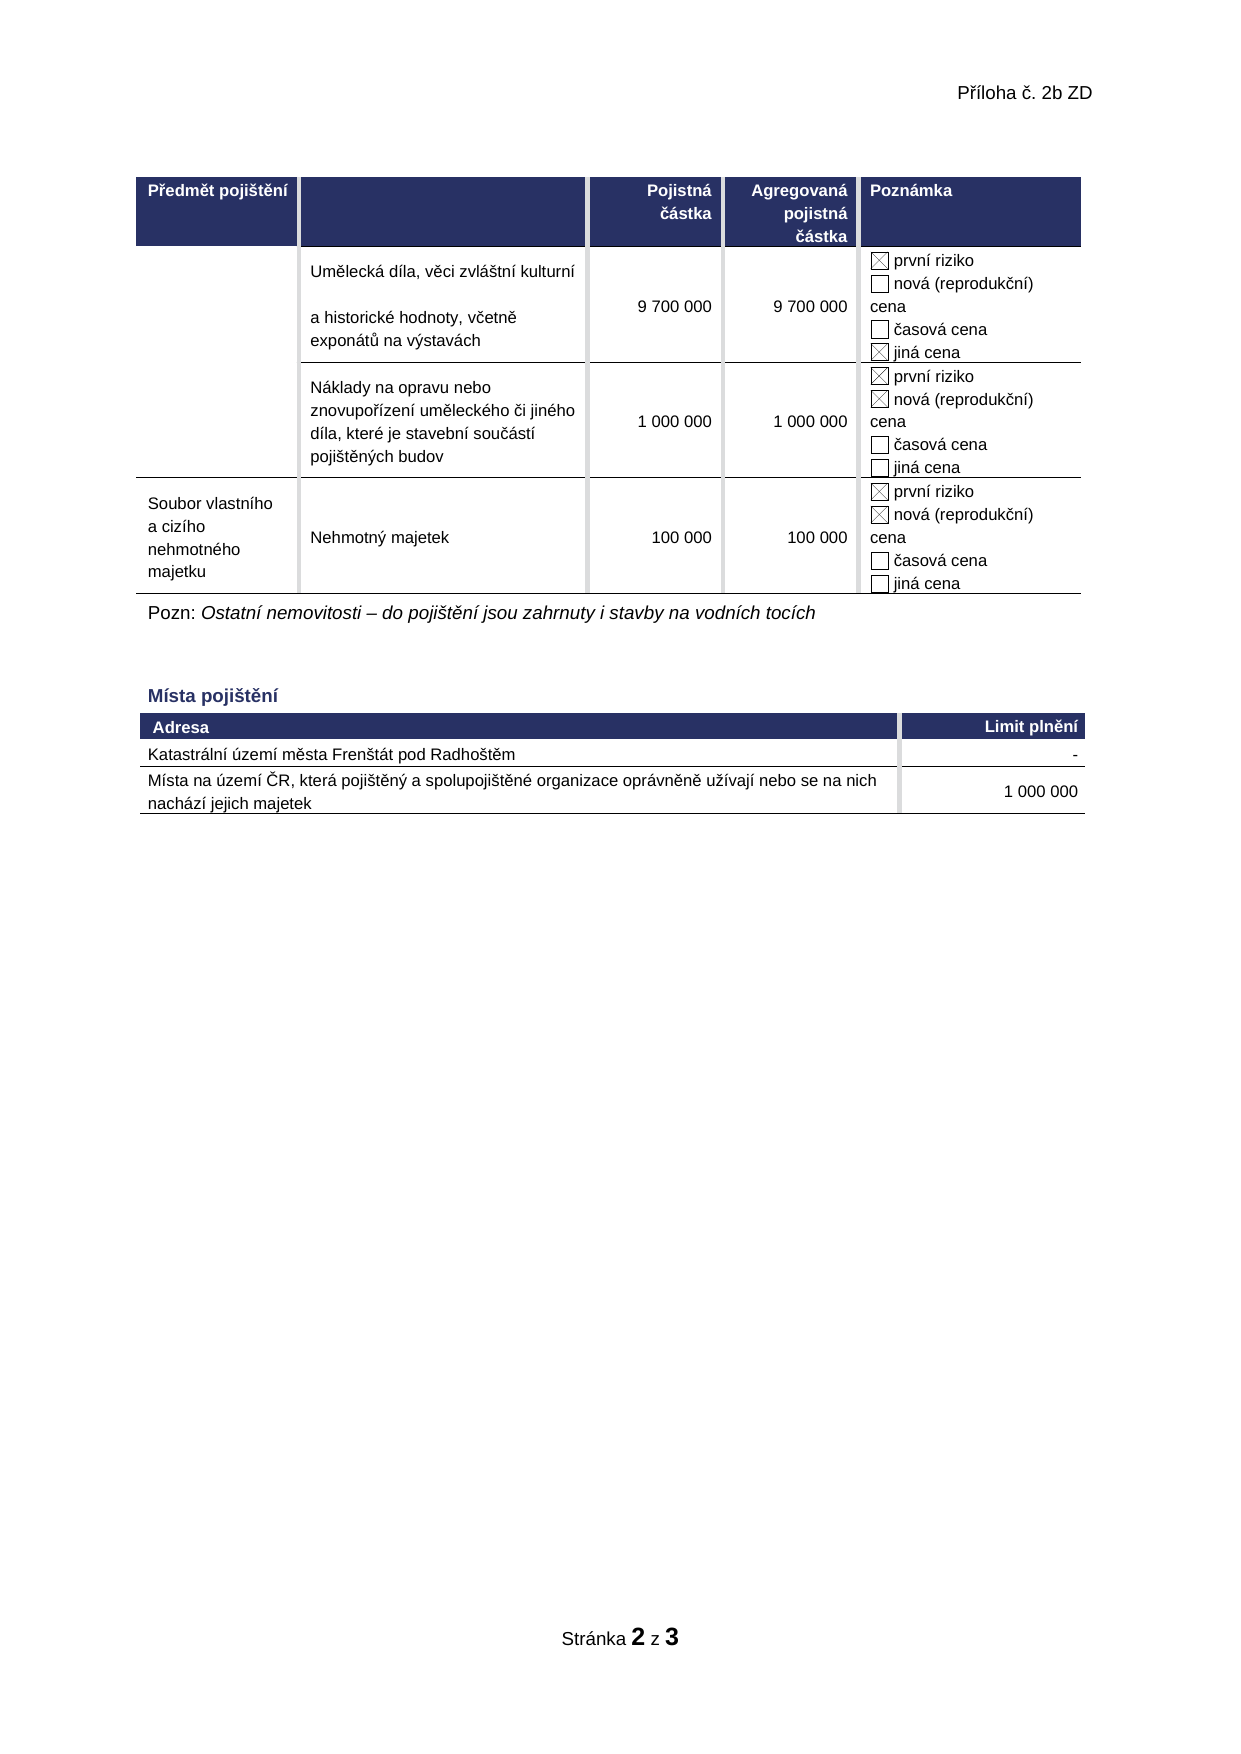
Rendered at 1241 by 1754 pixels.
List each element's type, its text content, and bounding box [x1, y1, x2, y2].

table_header Poznámka [861, 177, 1081, 246]
subtitle Místa pojištění [148, 677, 1092, 706]
table_cell první riziko nová (reprodukční) cena časová cena jiná cena [861, 363, 1081, 477]
table_cell 1 000 000 [725, 363, 856, 477]
table_cell první riziko nová (reprodukční) cena časová cena jiná cena [861, 478, 1081, 593]
table_cell Umělecká díla, věci zvláštní kulturní a historické hodnoty, včetně exponátů na výstavách [301, 247, 585, 362]
table_header Pojistná částka [590, 177, 721, 246]
table_header Limit plnění [902, 713, 1085, 739]
table_cell Místa na území ČR, která pojištěný a spolupojištěné organizace oprávněně užívají nebo se na nich nachází jejich majetek [140, 767, 897, 813]
table_cell Katastrální území města Frenštát pod Radhoštěm [140, 739, 897, 766]
table_cell Náklady na opravu nebo znovupořízení uměleckého či jiného díla, které je stavební součástí pojištěných budov [301, 363, 585, 477]
table_cell Nehmotný majetek [301, 478, 585, 593]
table_cell 9 700 000 [725, 247, 856, 362]
table_header Adresa [140, 713, 897, 739]
table_cell 1 000 000 [590, 363, 721, 477]
table_header Předmět pojištění [136, 177, 297, 246]
table_cell 100 000 [590, 478, 721, 593]
subtitle Pozn: Ostatní nemovitosti – do pojištění jsou zahrnuty i stavby na vodních tocích [148, 594, 1092, 623]
table_cell Soubor vlastního a cizího nehmotného majetku [136, 478, 297, 593]
table_cell 9 700 000 [590, 247, 721, 362]
table_cell 100 000 [725, 478, 856, 593]
table_header Agregovaná pojistná částka [725, 177, 856, 246]
table_header [301, 177, 585, 246]
table_cell první riziko nová (reprodukční) cena časová cena jiná cena [861, 247, 1081, 362]
table_cell 1 000 000 [902, 767, 1085, 813]
table_cell - [902, 739, 1085, 766]
